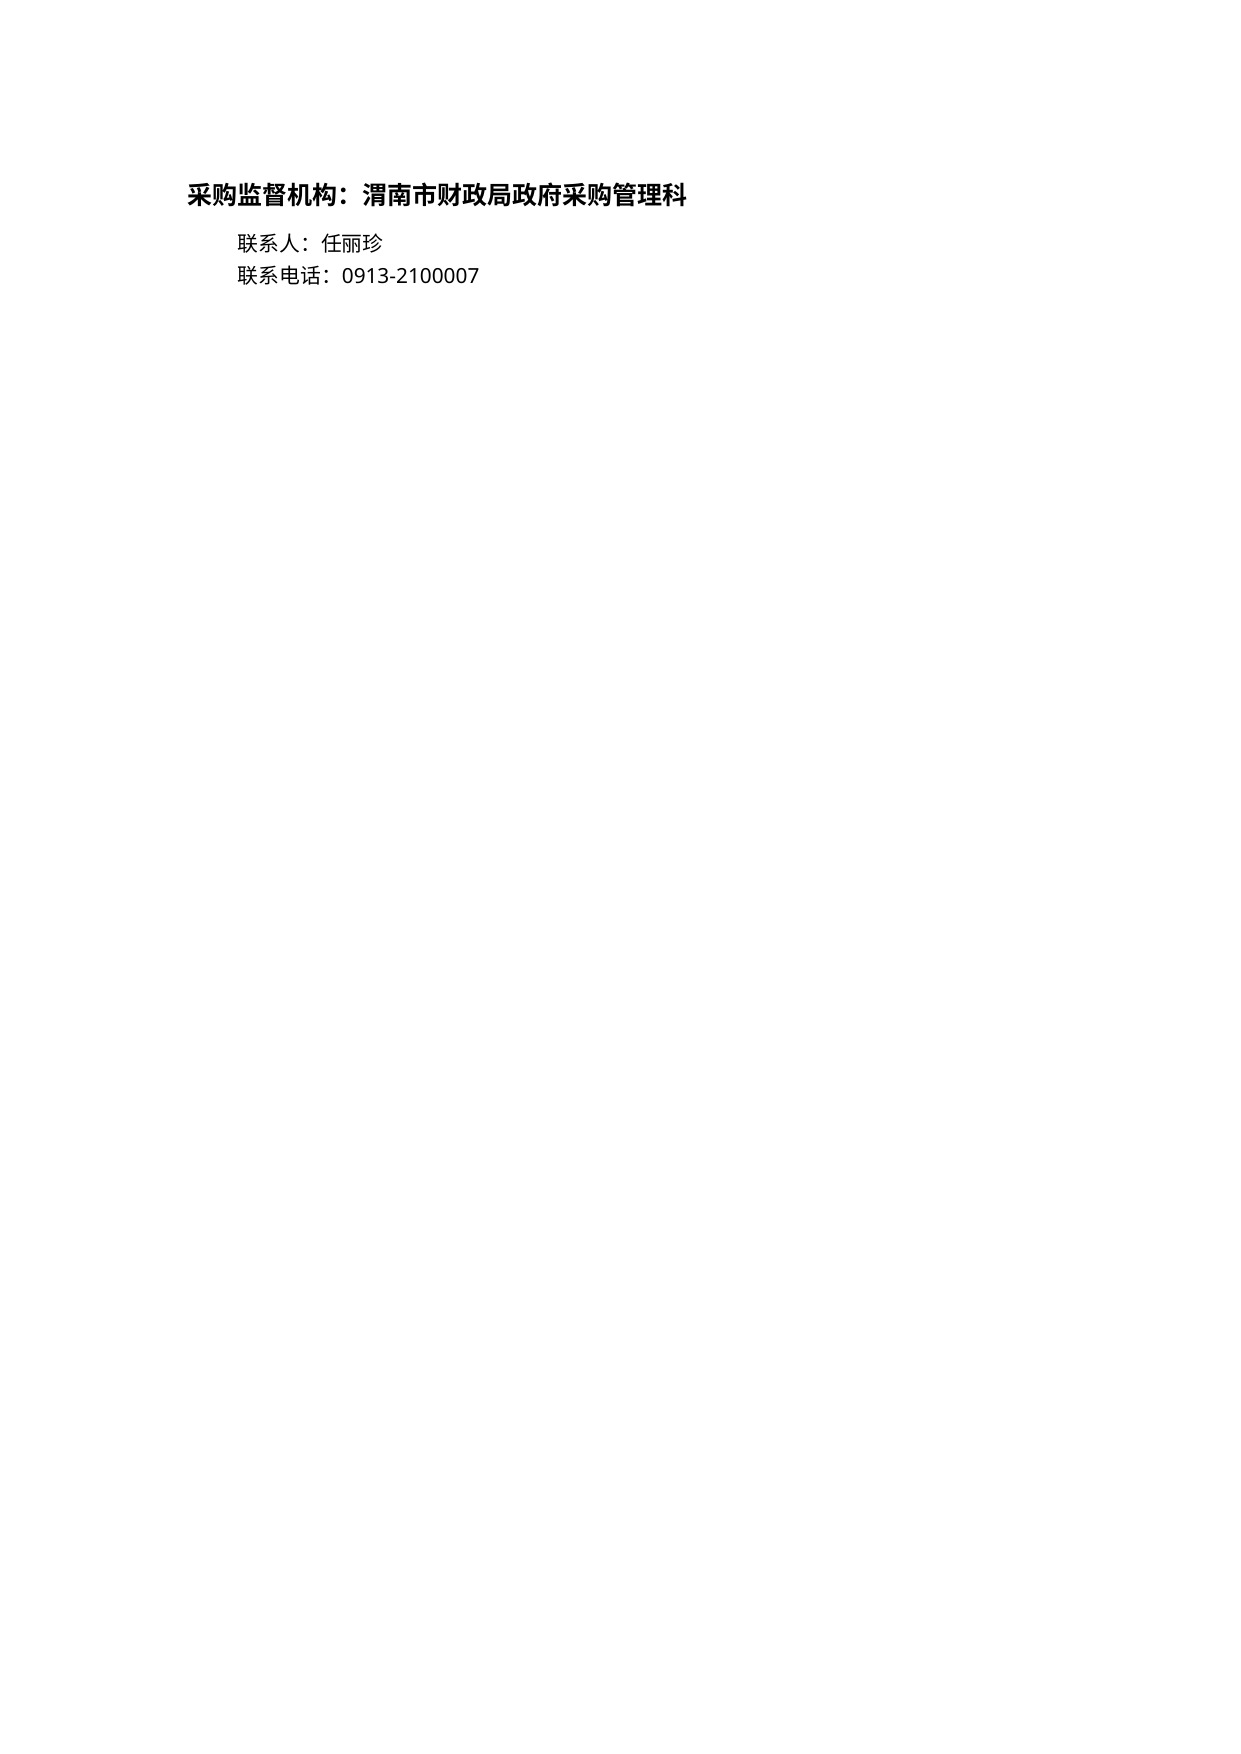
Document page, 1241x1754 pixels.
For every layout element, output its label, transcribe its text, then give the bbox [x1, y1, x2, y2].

text 采购监督机构：渭南市财政局政府采购管理科 [187, 162, 1053, 227]
text 联系电话：0913-2100007 [187, 259, 1053, 292]
text 联系人：任丽珍 [187, 227, 1053, 259]
